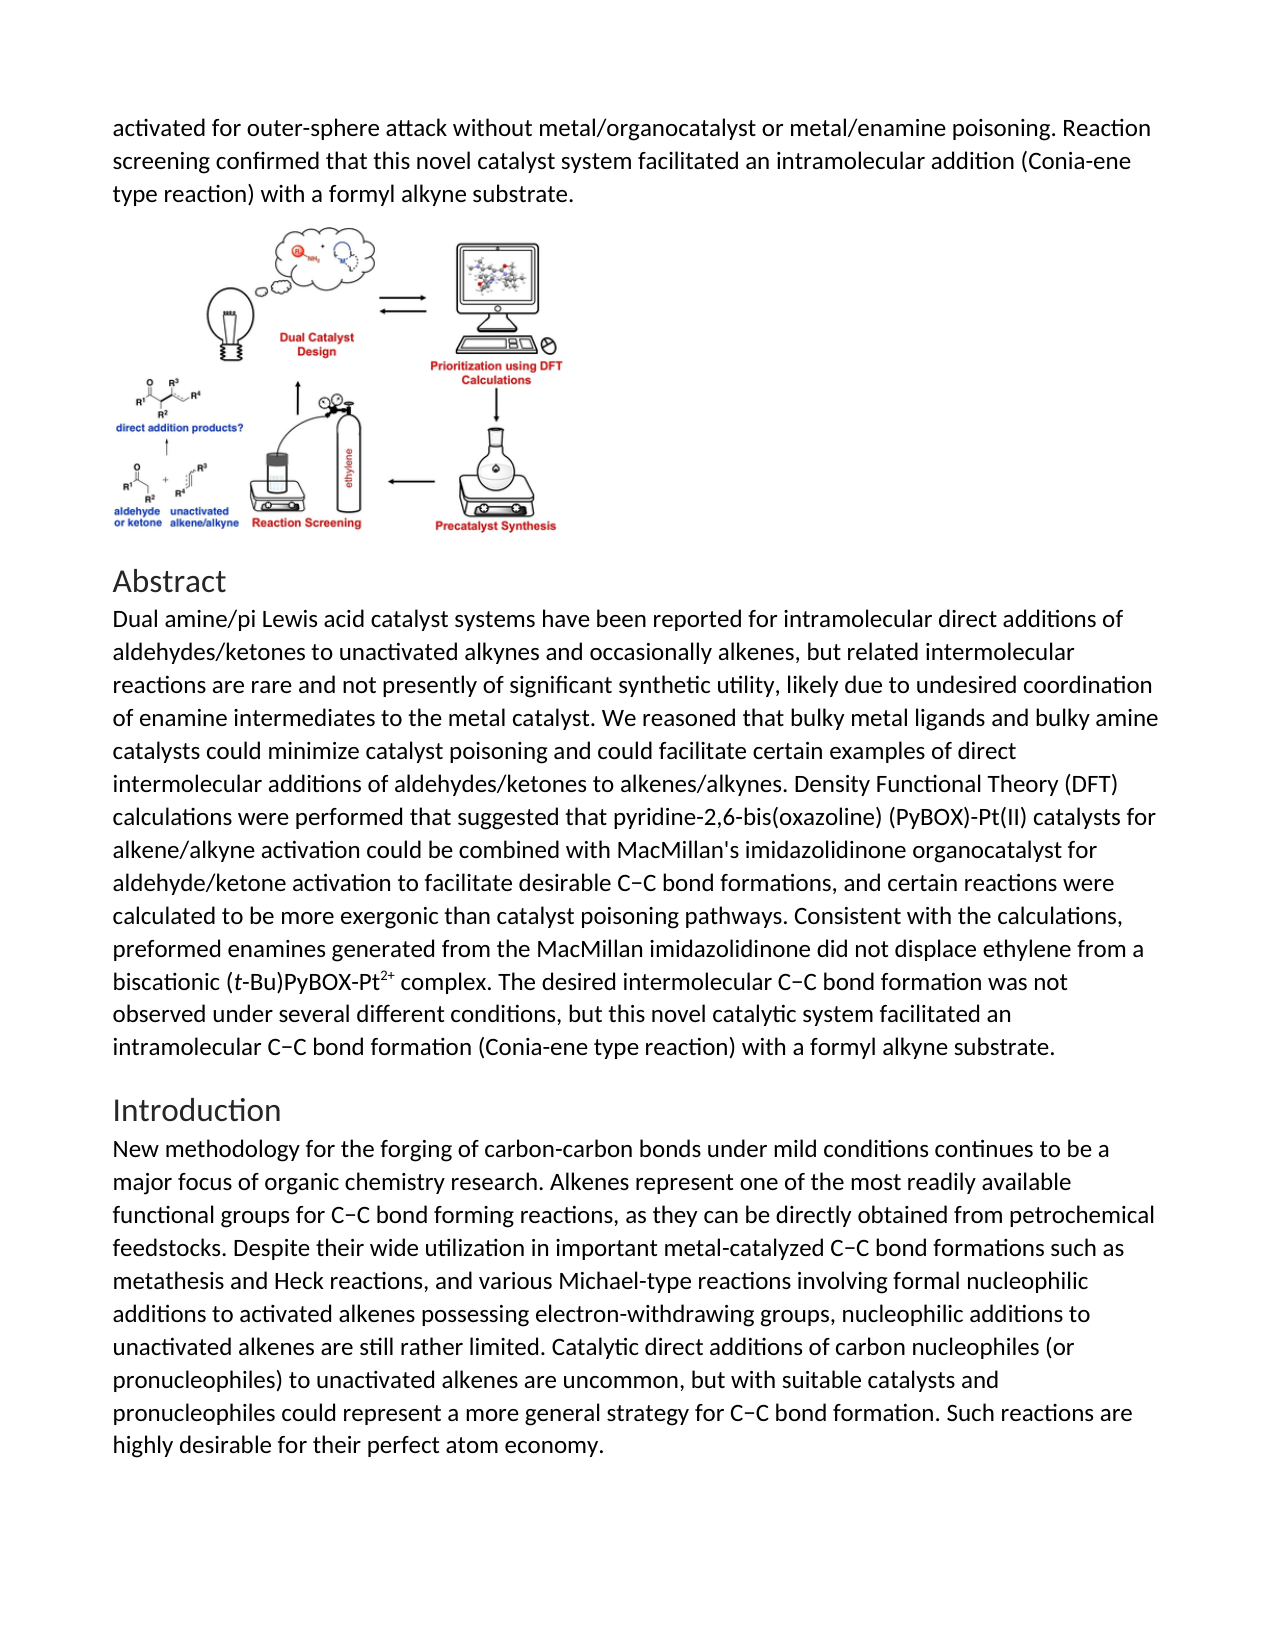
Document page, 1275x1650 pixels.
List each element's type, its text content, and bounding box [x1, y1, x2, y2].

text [112, 112, 1162, 209]
picture [112, 227, 563, 533]
text Dual amine/pi Lewis acid catalyst systems have been reported for intramolecular direct additions of aldehydes/ketones to unactivated alkynes and occasionally alkenes, but related intermolecular reactions are rare and not presently of significant synthetic utility, likely due to undesired coordination of enamine intermediates to the metal catalyst. We reasoned that bulky metal ligands and bulky amine catalysts could minimize catalyst poisoning and could facilitate certain examples of direct intermolecular additions of aldehydes/ketones to alkenes/alkynes. Density Functional Theory (DFT) calculations were performed that suggested that pyridine-2,6-bis(oxazoline) (PyBOX)-Pt(II) catalysts for alkene/alkyne activation could be combined with MacMillan's imidazolidinone organocatalyst for aldehyde/ketone activation to facilitate desirable C−C bond formations, and certain reactions were calculated to be more exergonic than catalyst poisoning pathways. Consistent with the calculations, preformed enamines generated from the MacMillan imidazolidinone did not displace ethylene from a biscationic (t-Bu)PyBOX-Pt2+ complex. The desired intermolecular C−C bond formation was not observed under several different conditions, but this novel catalytic system facilitated an intramolecular C−C bond formation (Conia-ene type reaction) with a formyl alkyne substrate. [112, 603, 1162, 1062]
subtitle Introduction [112, 1089, 1162, 1130]
text New methodology for the forging of carbon-carbon bonds under mild conditions continues to be a major focus of organic chemistry research. Alkenes represent one of the most readily available functional groups for C−C bond forming reactions, as they can be directly obtained from petrochemical feedstocks. Despite their wide utilization in important metal-catalyzed C−C bond formations such as metathesis and Heck reactions, and various Michael-type reactions involving formal nucleophilic additions to activated alkenes possessing electron-withdrawing groups, nucleophilic additions to unactivated alkenes are still rather limited. Catalytic direct additions of carbon nucleophiles (or pronucleophiles) to unactivated alkenes are uncommon, but with suitable catalysts and pronucleophiles could represent a more general strategy for C−C bond formation. Such reactions are highly desirable for their perfect atom economy. [112, 1133, 1162, 1460]
subtitle Abstract [112, 559, 1162, 600]
